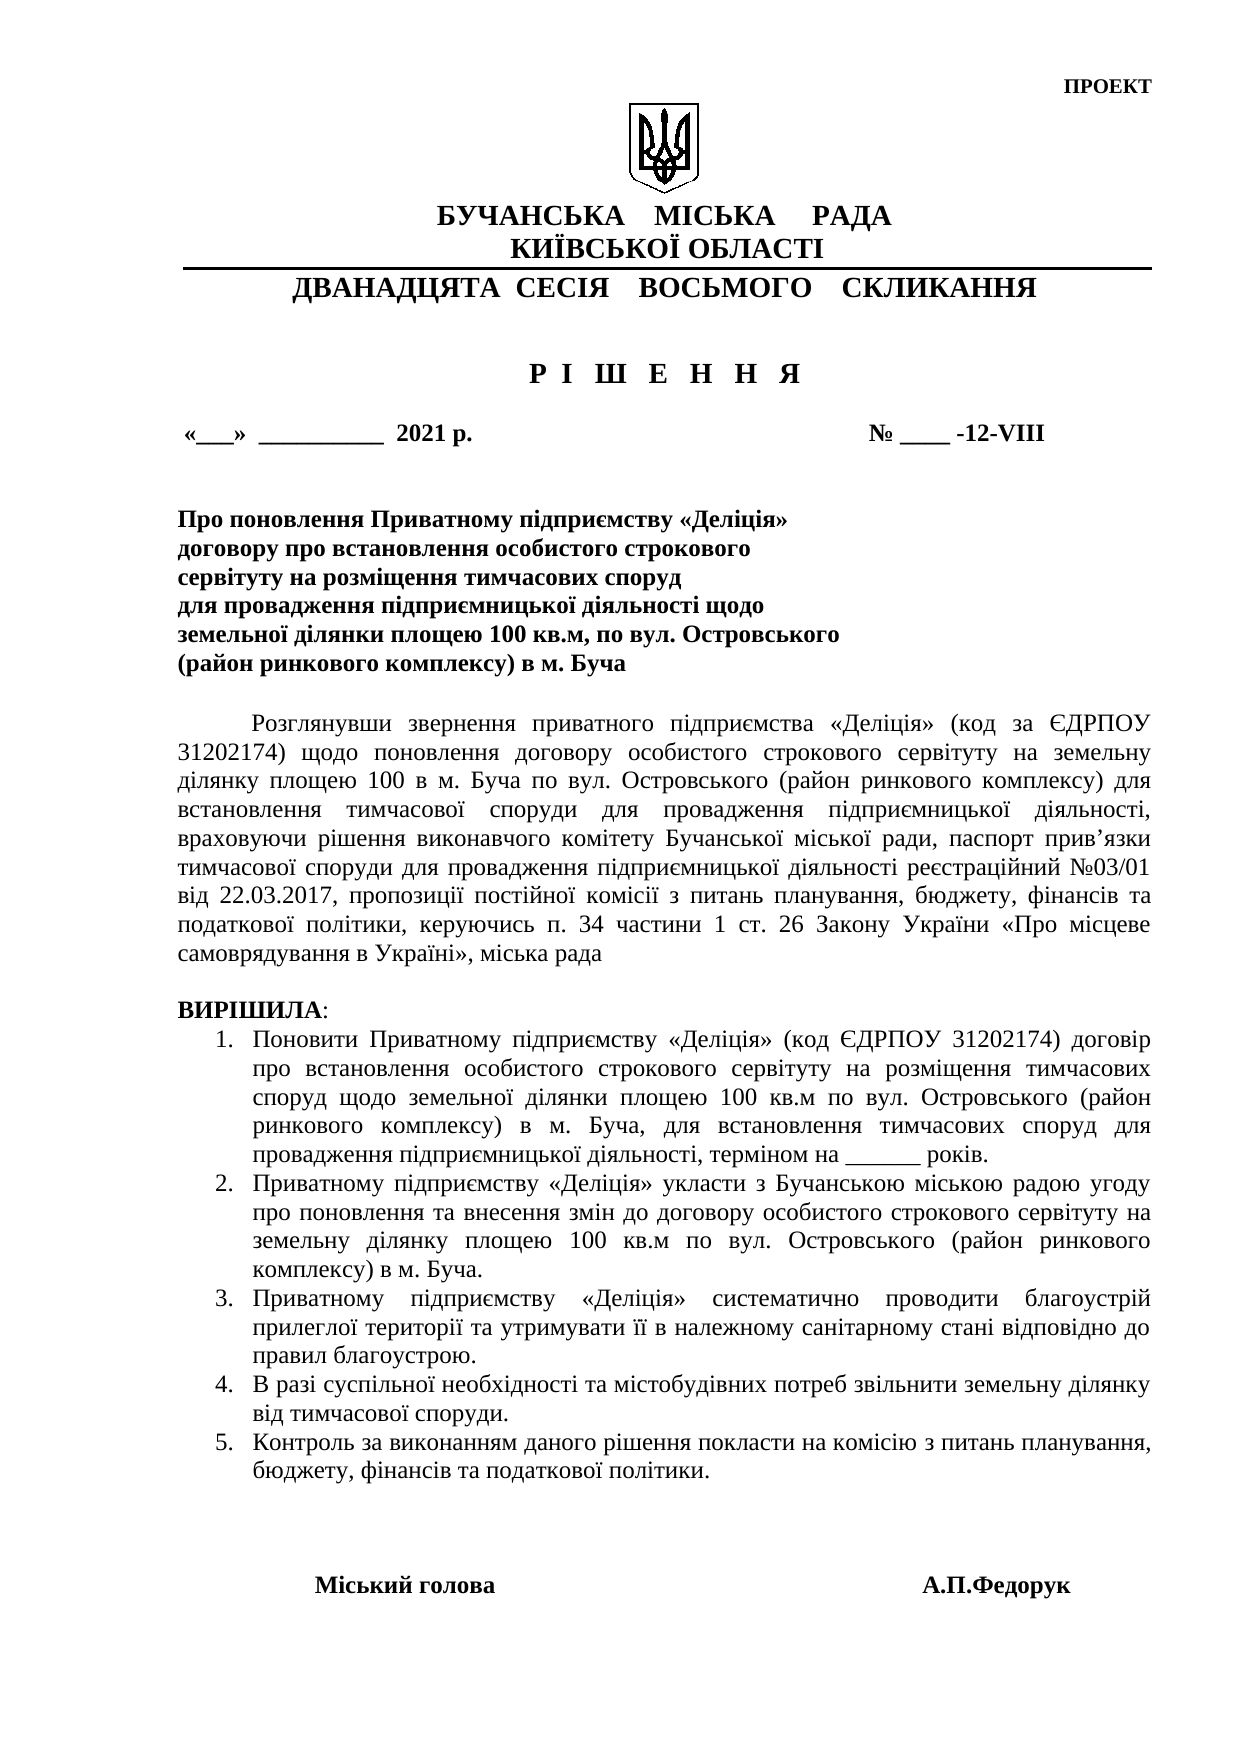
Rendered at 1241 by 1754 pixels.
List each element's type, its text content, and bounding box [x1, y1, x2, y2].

list Приватному підприємству «Деліція» систематично проводити благоустрій прилеглої території та утримувати її в належному санітарному стані відповідно до правил благоустрою. [215, 1283, 1152, 1369]
text Про поновлення Приватному підприємству «Деліція» [177, 504, 1152, 533]
text «___» __________ 2021 р. № ____ -12-VIIІ [177, 418, 1152, 447]
text ДВАНАДЦЯТА СЕСІЯ ВОСЬМОГО СКЛИКАННЯ [177, 270, 1152, 304]
text Р І Ш Е Н Н Я [177, 357, 1152, 390]
text КИЇВСЬКОЇ ОБЛАСТІ [183, 231, 1152, 267]
text (район ринкового комплексу) в м. Буча [177, 648, 1152, 677]
text земельної ділянки площею 100 кв.м, по вул. Островського [177, 619, 1152, 648]
text БУЧАНСЬКА МІСЬКА РАДА [177, 198, 1152, 231]
text ВИРІШИЛА: [177, 996, 1152, 1024]
text ПРОЕКТ [177, 74, 1152, 98]
list Приватному підприємству «Деліція» укласти з Бучанською міською радою угоду про поновлення та внесення змін до договору особистого строкового сервітуту на земельну ділянку площею 100 кв.м по вул. Островського (район ринкового комплексу) в м. Буча. [215, 1168, 1152, 1283]
list Контроль за виконанням даного рішення покласти на комісію з питань планування, бюджету, фінансів та податкової політики. [215, 1427, 1152, 1484]
text сервітуту на розміщення тимчасових споруд [177, 562, 1152, 591]
list Поновити Приватному підприємству «Деліція» (код ЄДРПОУ 31202174) договір про встановлення особистого строкового сервітуту на розміщення тимчасових споруд щодо земельної ділянки площею 100 кв.м по вул. Островського (район ринкового комплексу) в м. Буча, для встановлення тимчасових споруд для провадження підприємницької діяльності, терміном на ______ років. [215, 1024, 1152, 1168]
text для провадження підприємницької діяльності щодо [177, 591, 1152, 619]
text Міський голова А.П.Федорук [177, 1570, 1152, 1598]
text Розглянувши звернення приватного підприємства «Деліція» (код за ЄДРПОУ 31202174) щодо поновлення договору особистого строкового сервітуту на земельну ділянку площею 100 в м. Буча по вул. Островського (район ринкового комплексу) для встановлення тимчасової споруди для провадження підприємницької діяльності, враховуючи рішення виконавчого комітету Бучанської міської ради, паспорт прив’язки тимчасової споруди для провадження підприємницької діяльності реєстраційний №03/01 від 22.03.2017, пропозиції постійної комісії з питань планування, бюджету, фінансів та податкової політики, керуючись п. 34 частини 1 ст. 26 Закону України «Про місцеве самоврядування в Україні», міська рада [177, 708, 1152, 967]
text договору про встановлення особистого строкового [177, 533, 1152, 562]
list В разі суспільної необхідності та містобудівних потреб звільнити земельну ділянку від тимчасової споруди. [215, 1369, 1152, 1427]
